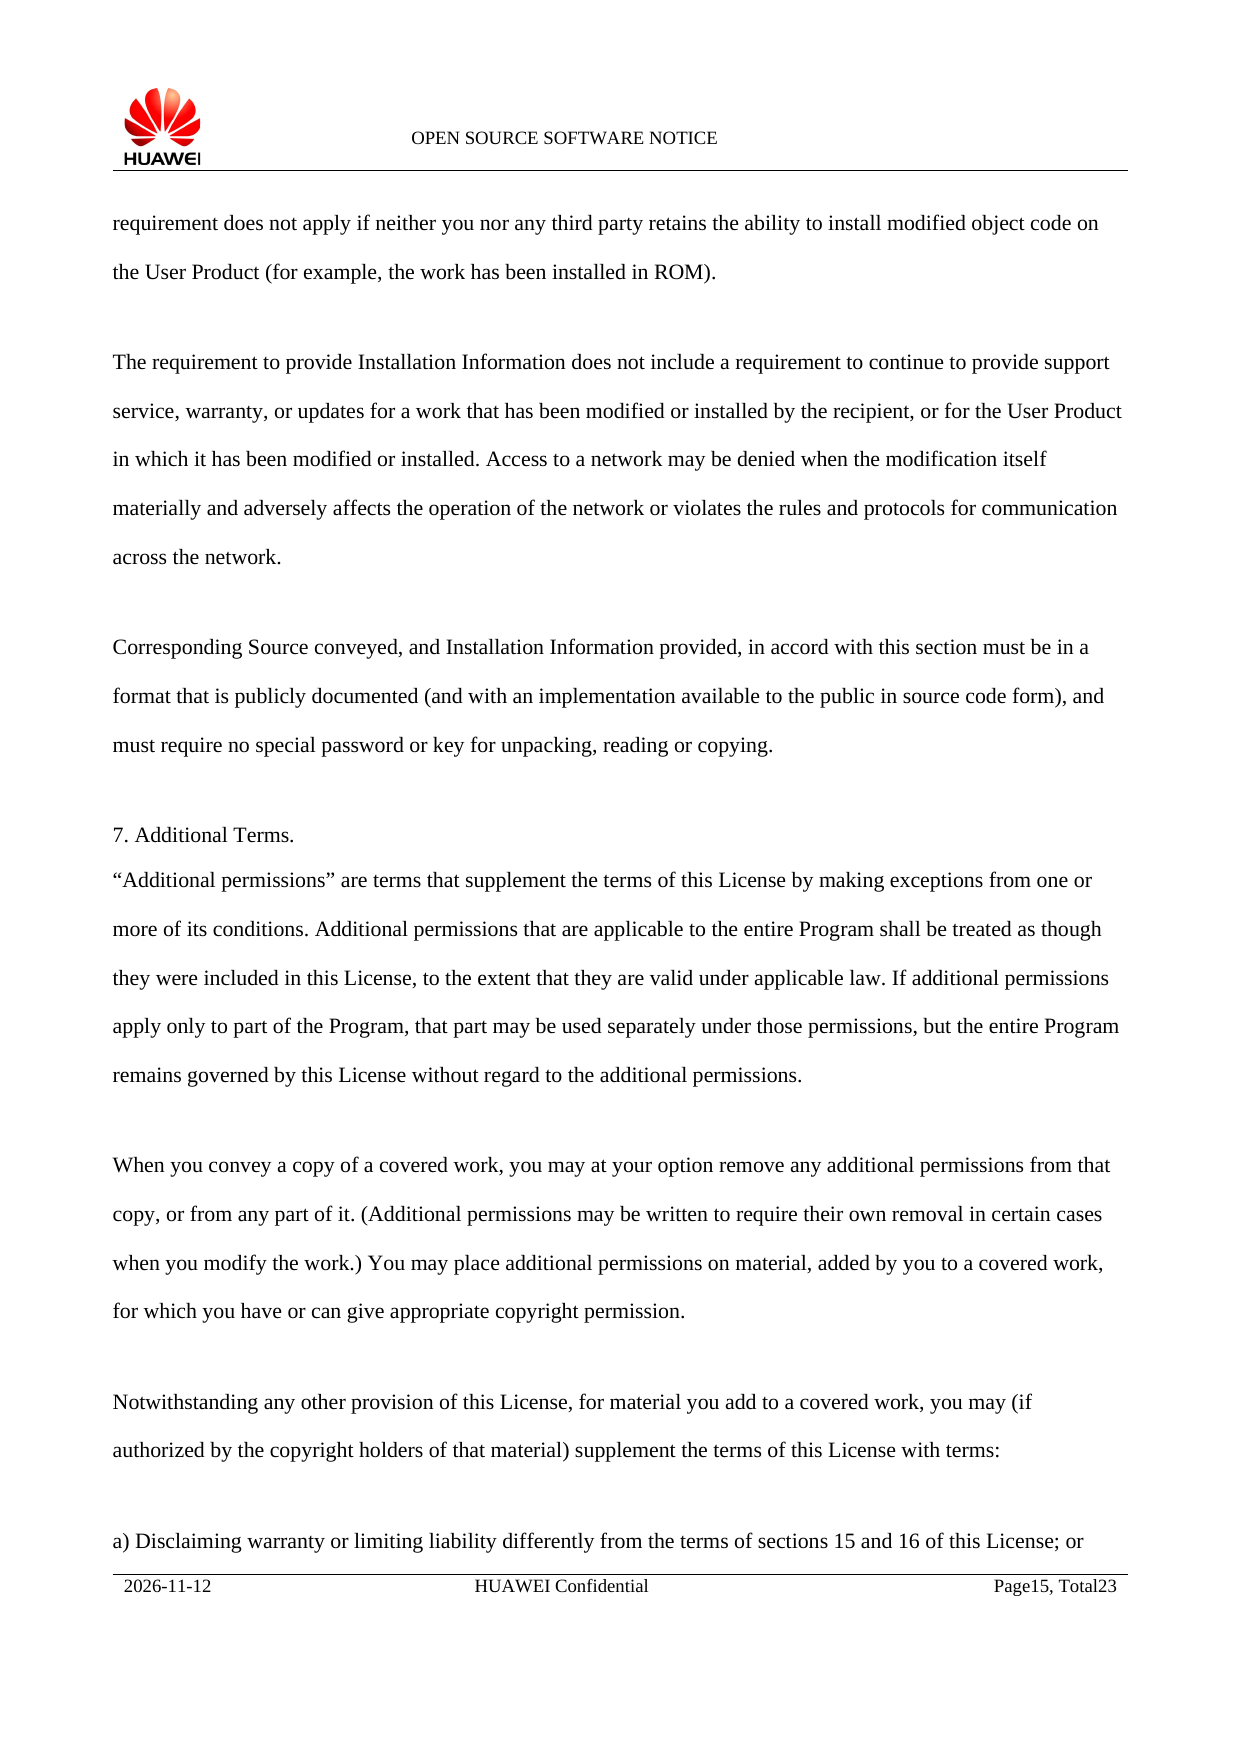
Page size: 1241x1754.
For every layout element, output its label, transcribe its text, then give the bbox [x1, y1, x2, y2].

text The requirement to provide Installation Information does not include a requirement to continue to provide support service, warranty, or updates for a work that has been modified or installed by the recipient, or for the User Product in which it has been modified or installed. Access to a network may be denied when the modification itself materially and adversely affects the operation of the network or violates the rules and protocols for communication across the network. [112, 345, 1128, 573]
text Notwithstanding any other provision of this License, for material you add to a covered work, you may (if authorized by the copyright holders of that material) supplement the terms of this License with terms: [112, 1385, 1128, 1466]
text Corresponding Source conveyed, and Installation Information provided, in accord with this section must be in a format that is publicly documented (and with an implementation available to the public in source code form), and must require no special password or key for unpacking, reading or copying. [112, 631, 1128, 761]
text “Additional permissions” are terms that supplement the terms of this License by making exceptions from one or more of its conditions. Additional permissions that are applicable to the entire Program shall be treated as though they were included in this License, to the extent that they are valid under applicable law. If additional permissions apply only to part of the Program, that part may be used separately under those permissions, but the entire Program remains governed by this License without regard to the additional permissions. [112, 863, 1128, 1091]
picture [124, 88, 201, 165]
text When you convey a copy of a covered work, you may at your option remove any additional permissions from that copy, or from any part of it. (Additional permissions may be written to require their own removal in certain cases when you modify the work.) You may place additional permissions on material, added by you to a covered work, for which you have or can give appropriate copyright permission. [112, 1148, 1128, 1327]
text a) Disclaiming warranty or limiting liability differently from the terms of sections 15 and 16 of this License; or [112, 1524, 1128, 1556]
text 7. Additional Terms. [112, 818, 1128, 851]
